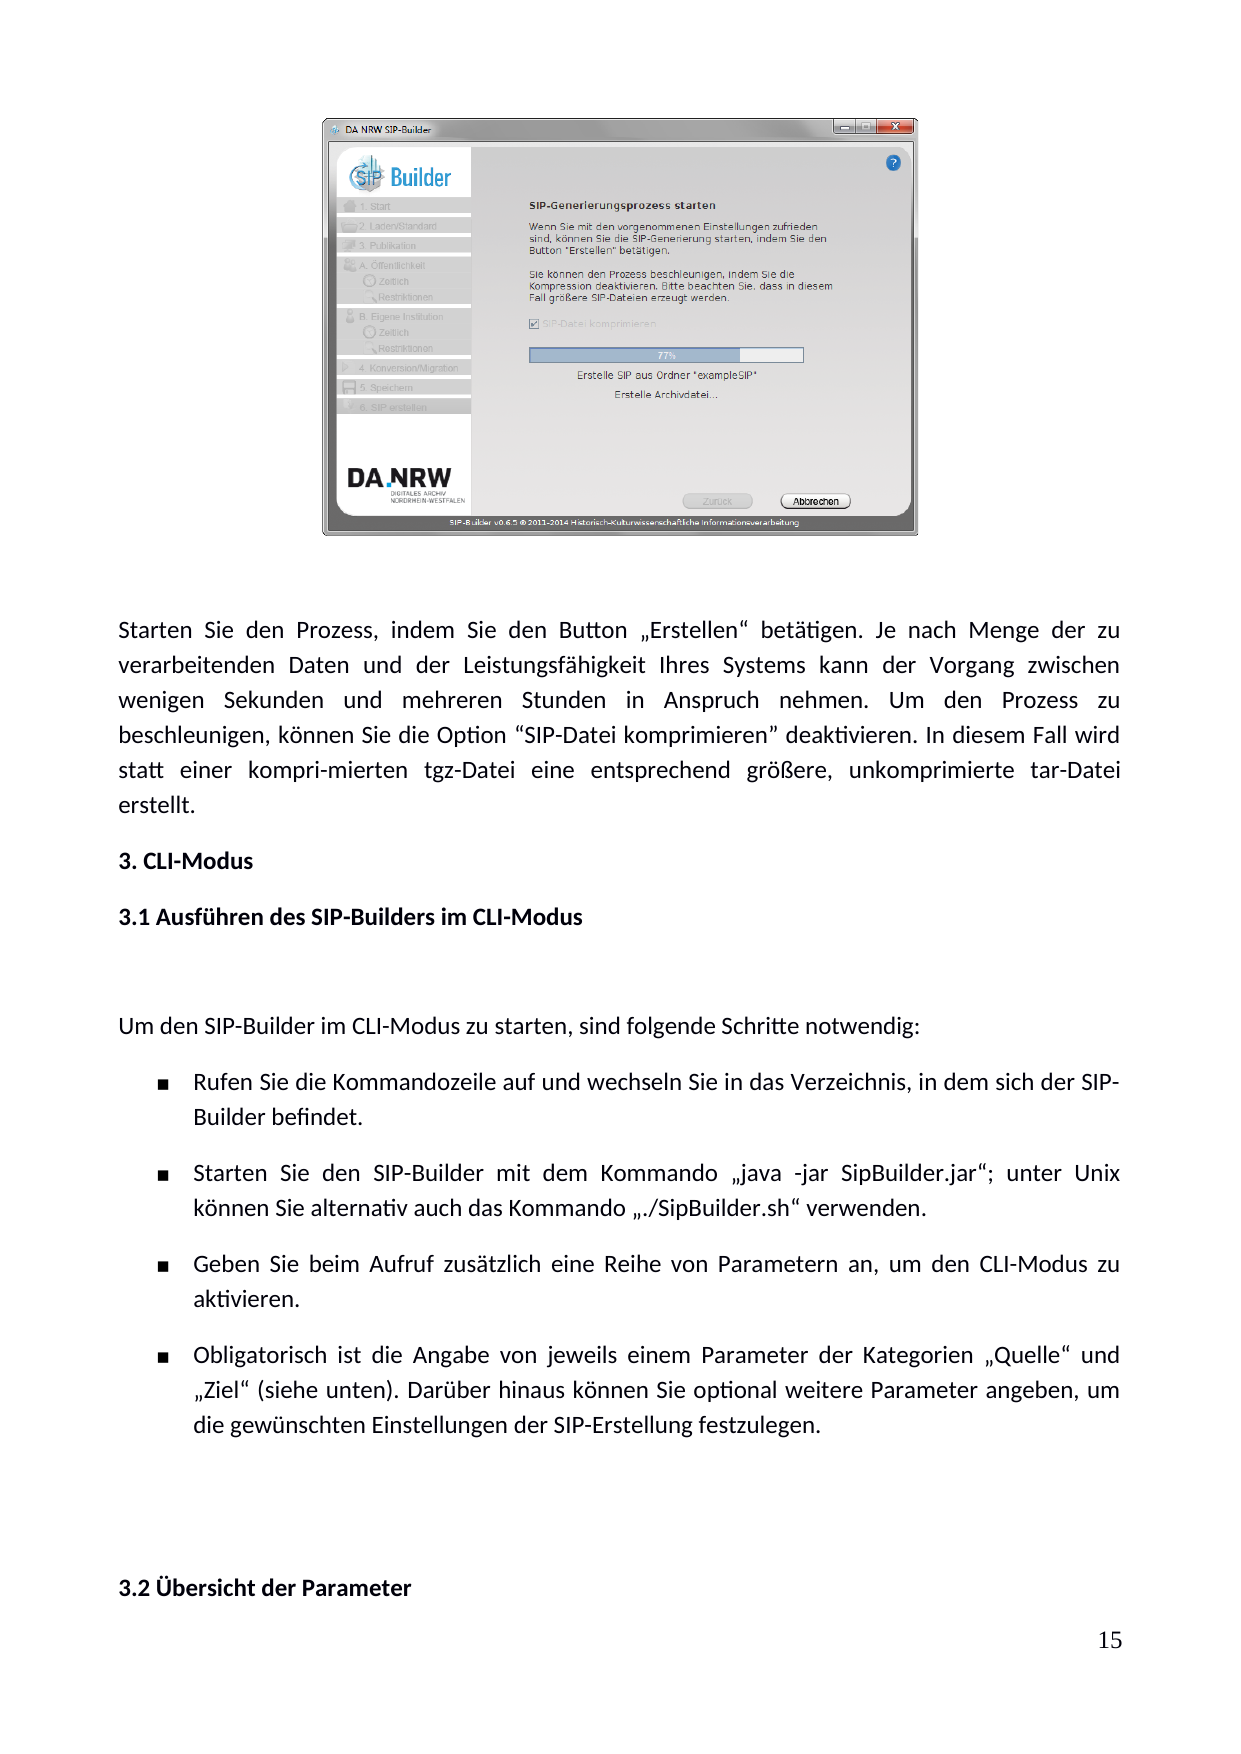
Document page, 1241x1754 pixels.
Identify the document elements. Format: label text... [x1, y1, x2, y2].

list Obligatorisch ist die Angabe von jeweils einem Parameter der Kategorien „Quelle“ und „Ziel“ (siehe unten). Darüber hinaus können Sie optional weitere Parameter angeben, um die gewünschten Einstellungen der SIP-Erstellung festzulegen. [156, 1339, 1122, 1439]
text Um den SIP-Builder im CLI-Modus zu starten, sind folgende Schritte notwendig: [118, 1011, 1122, 1041]
text 3.1 Ausführen des SIP-Builders im CLI-Modus [118, 901, 1122, 931]
picture [322, 118, 919, 536]
list Rufen Sie die Kommandozeile auf und wechseln Sie in das Verzeichnis, in dem sich der SIP-Builder befindet. [156, 1066, 1122, 1132]
text 3.2 Übersicht der Parameter [118, 1572, 1122, 1603]
text Starten Sie den Prozess, indem Sie den Button „Erstellen“ betätigen. Je nach Menge der zu verarbeitenden Daten und der Leistungsfähigkeit Ihres Systems kann der Vorgang zwischen wenigen Sekunden und mehreren Stunden in Anspruch nehmen. Um den Prozess zu beschleunigen, können Sie die Option “SIP-Datei komprimieren” deaktivieren. In diesem Fall wird statt einer kompri-mierten tgz-Datei eine entsprechend größere, unkomprimierte tar-Datei erstellt. [118, 614, 1122, 820]
text 3. CLI-Modus [118, 845, 1122, 876]
list Starten Sie den SIP-Builder mit dem Kommando „java -jar SipBuilder.jar“; unter Unix können Sie alternativ auch das Kommando „./SipBuilder.sh“ verwenden. [156, 1157, 1122, 1223]
list Geben Sie beim Aufruf zusätzlich eine Reihe von Parametern an, um den CLI-Modus zu aktivieren. [156, 1248, 1122, 1313]
